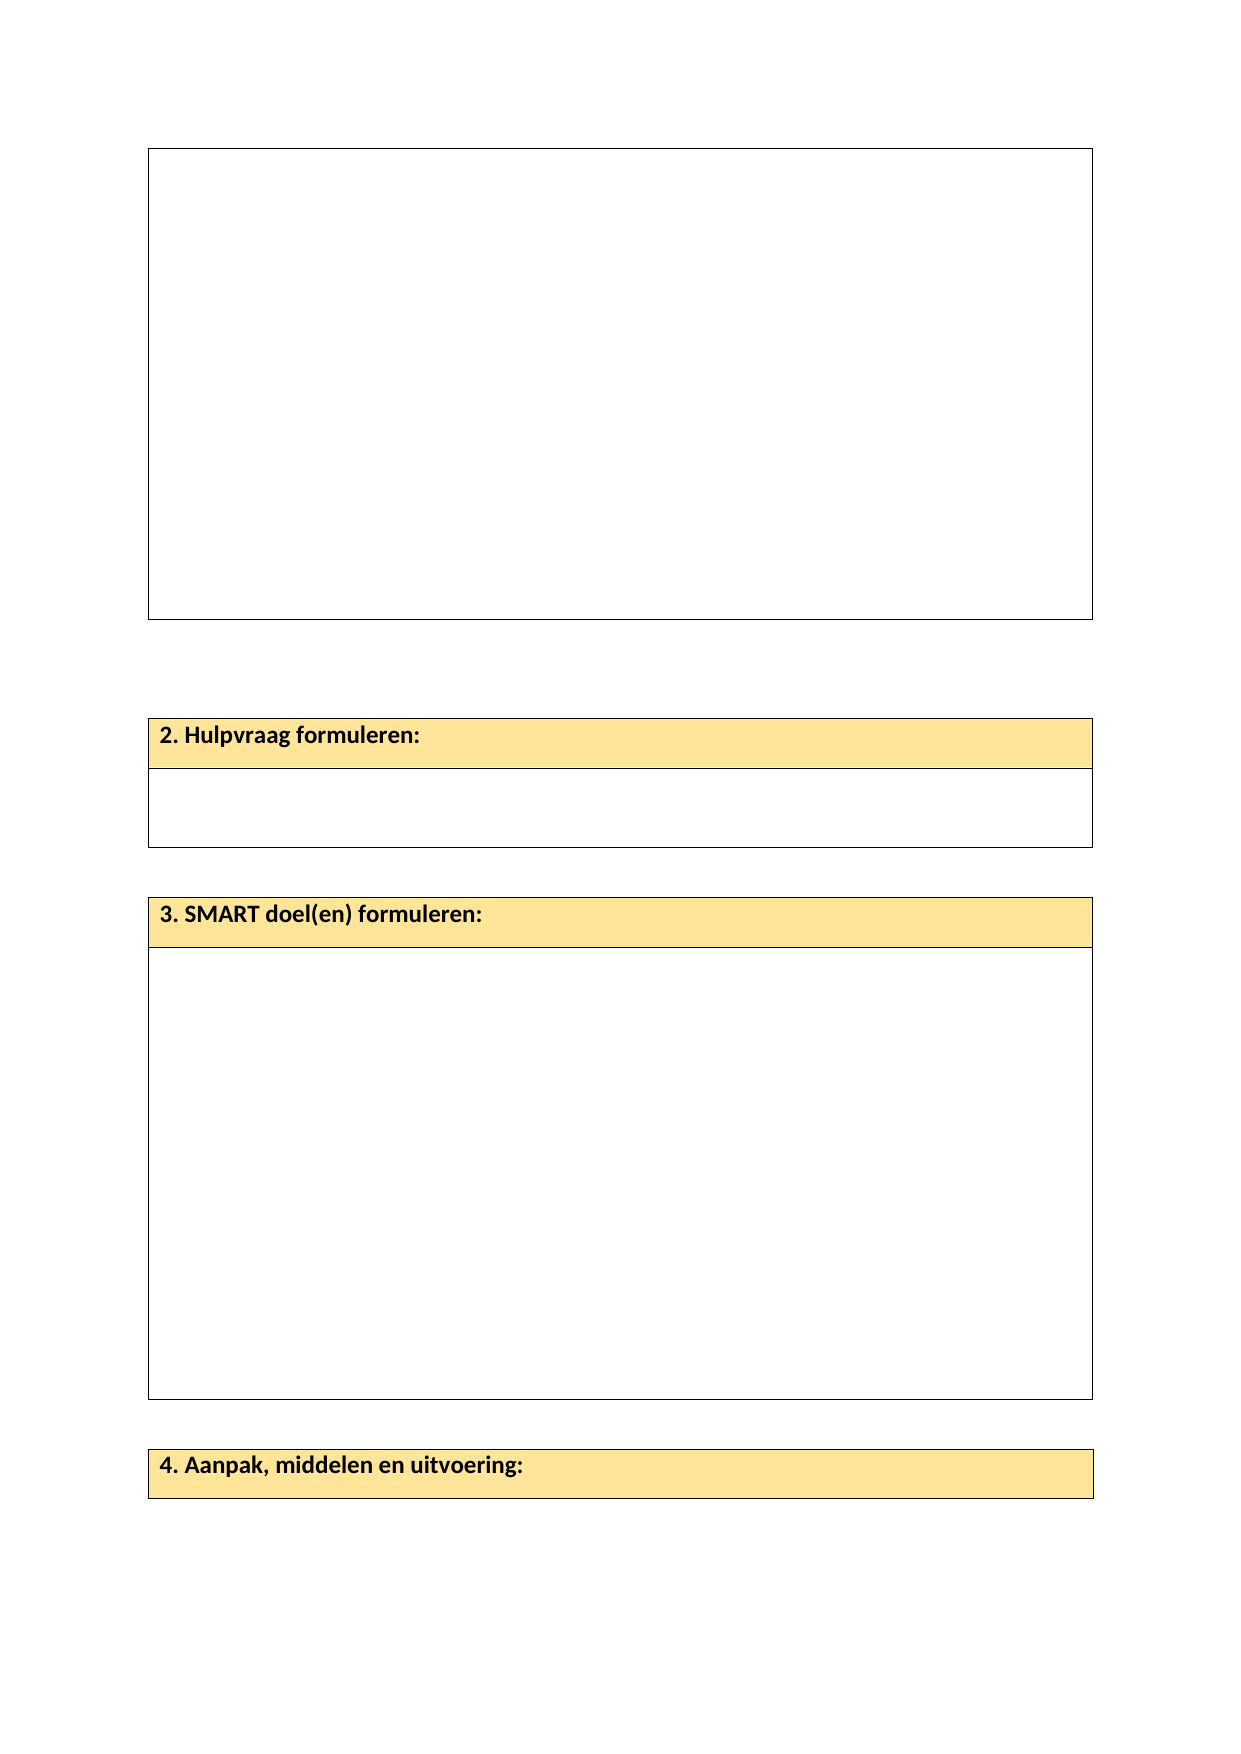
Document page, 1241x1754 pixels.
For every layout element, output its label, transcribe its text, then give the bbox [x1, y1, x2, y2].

table_header 2. Hulpvraag formuleren: [149, 719, 1092, 767]
table_header 3. SMART doel(en) formuleren: [149, 898, 1092, 947]
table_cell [149, 149, 1092, 619]
table_header 4. Aanpak, middelen en uitvoering: [149, 1450, 1093, 1498]
table_cell [149, 948, 1092, 1398]
table_cell [149, 769, 1092, 847]
